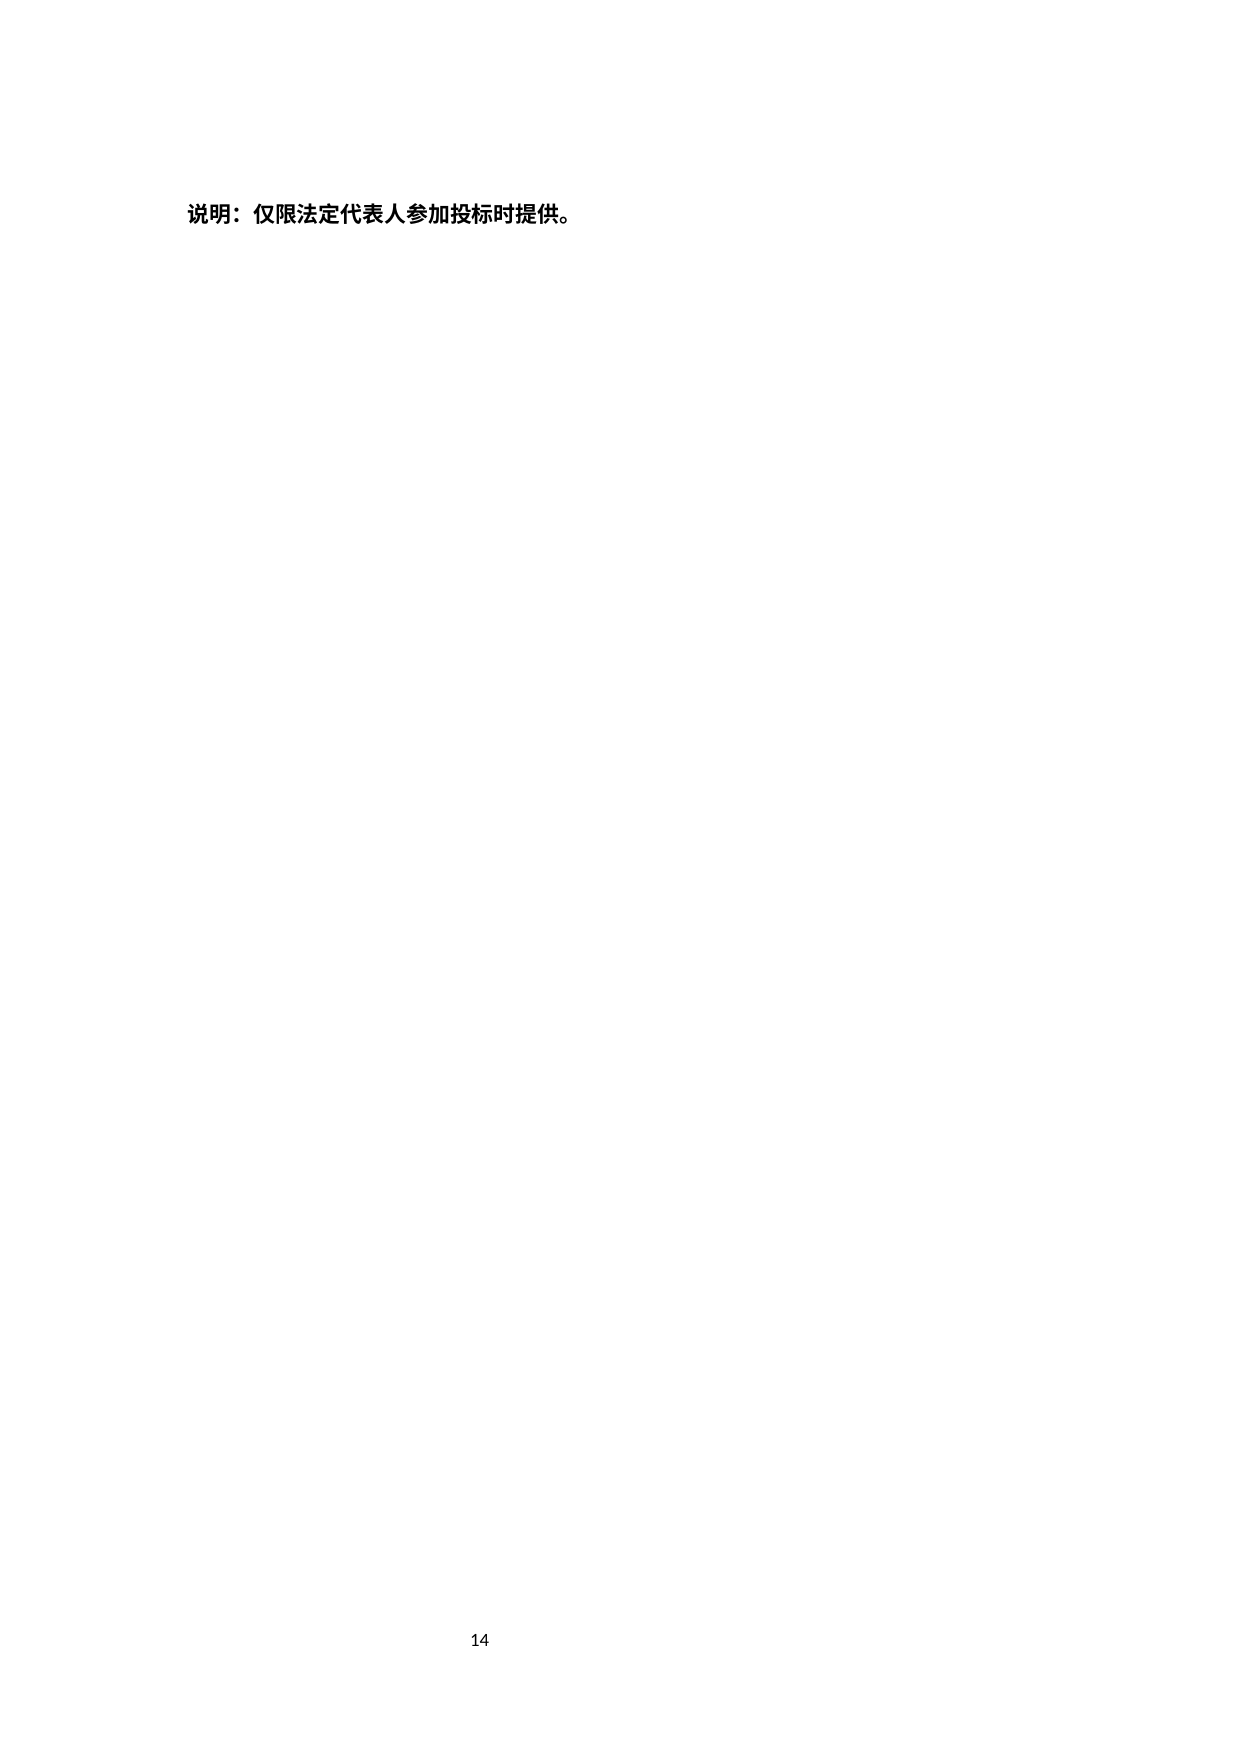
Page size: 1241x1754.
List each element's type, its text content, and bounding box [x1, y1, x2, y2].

text 说明：仅限法定代表人参加投标时提供。 [187, 197, 1009, 228]
